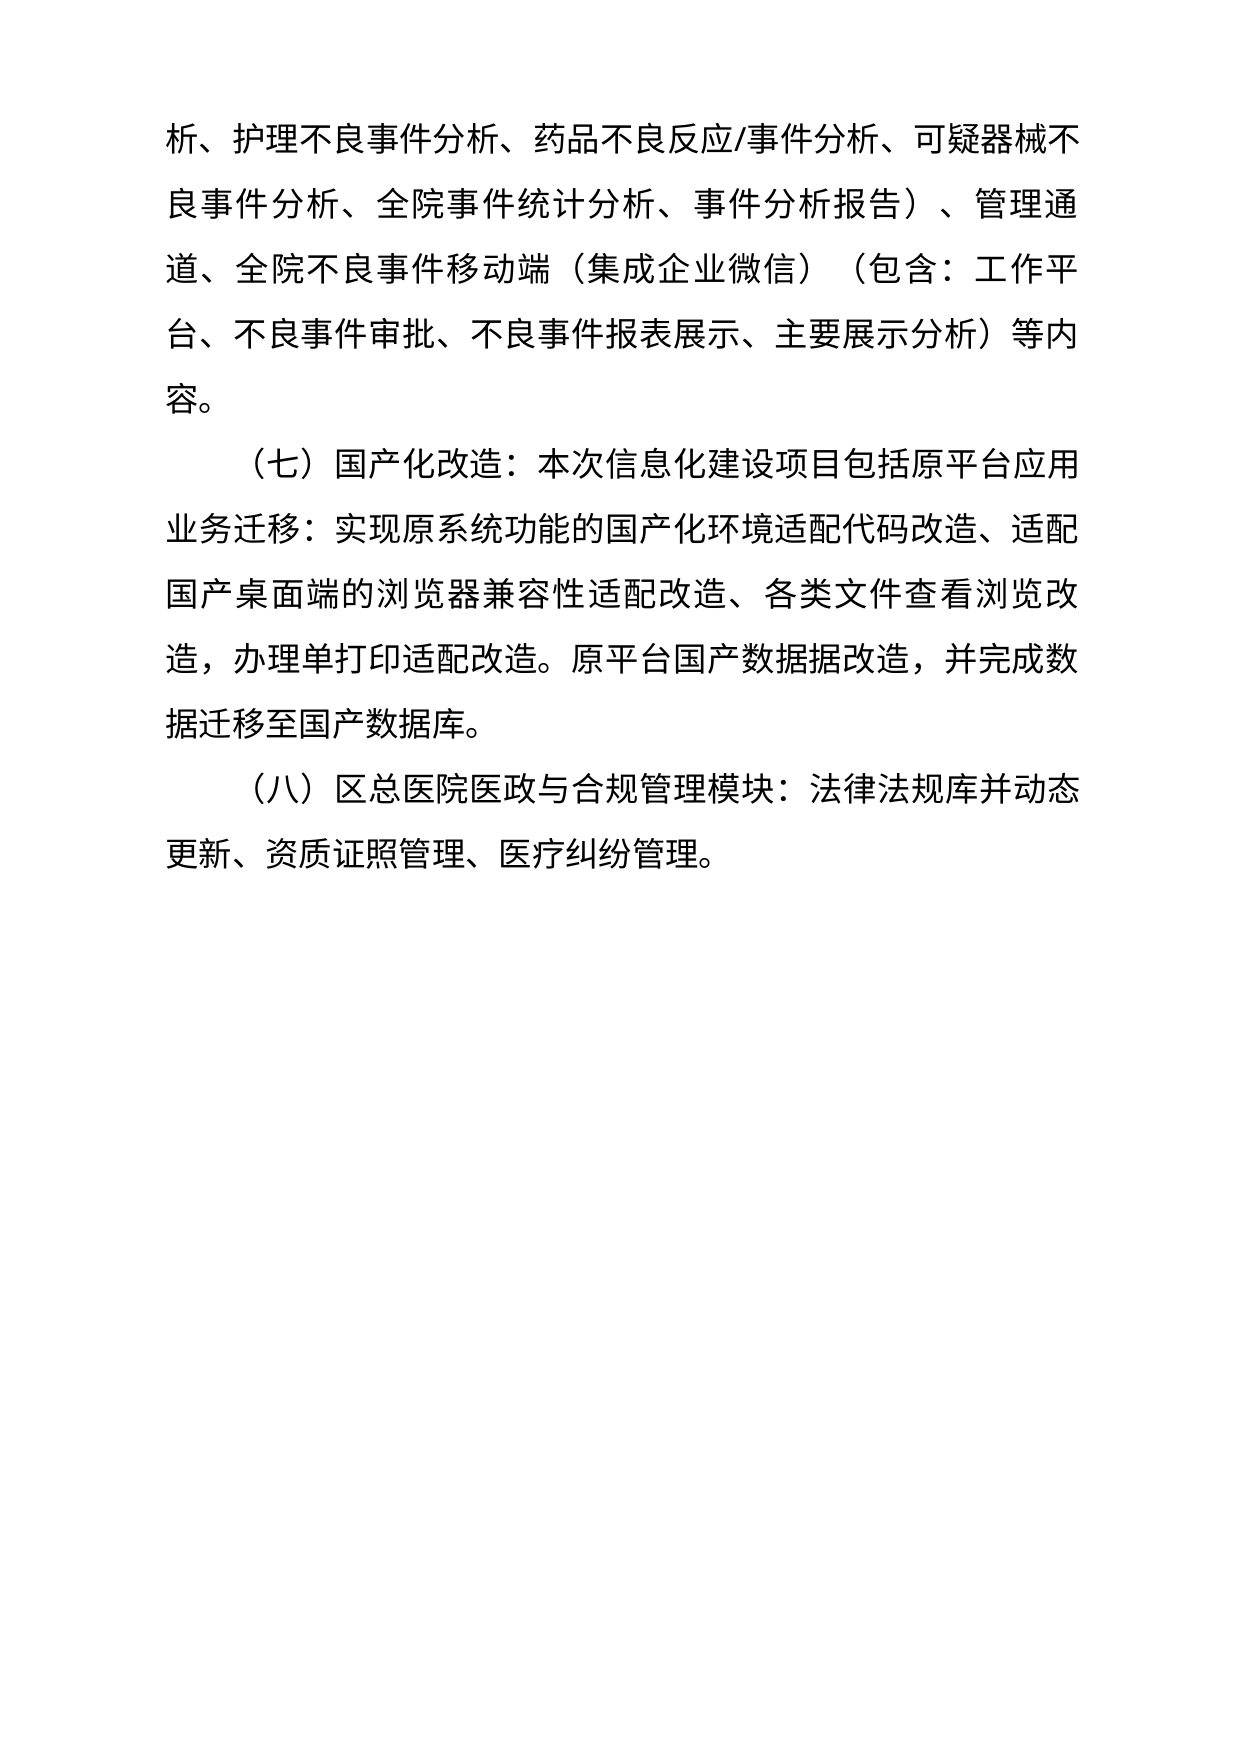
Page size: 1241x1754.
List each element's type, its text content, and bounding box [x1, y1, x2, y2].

text （七）国产化改造：本次信息化建设项目包括原平台应用业务迁移：实现原系统功能的国产化环境适配代码改造、适配国产桌面端的浏览器兼容性适配改造、各类文件查看浏览改造，办理单打印适配改造。原平台国产数据据改造，并完成数据迁移至国产数据库。 [165, 429, 1081, 754]
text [165, 104, 1081, 429]
text （八）区总医院医政与合规管理模块：法律法规库并动态更新、资质证照管理、医疗纠纷管理。 [165, 754, 1081, 884]
